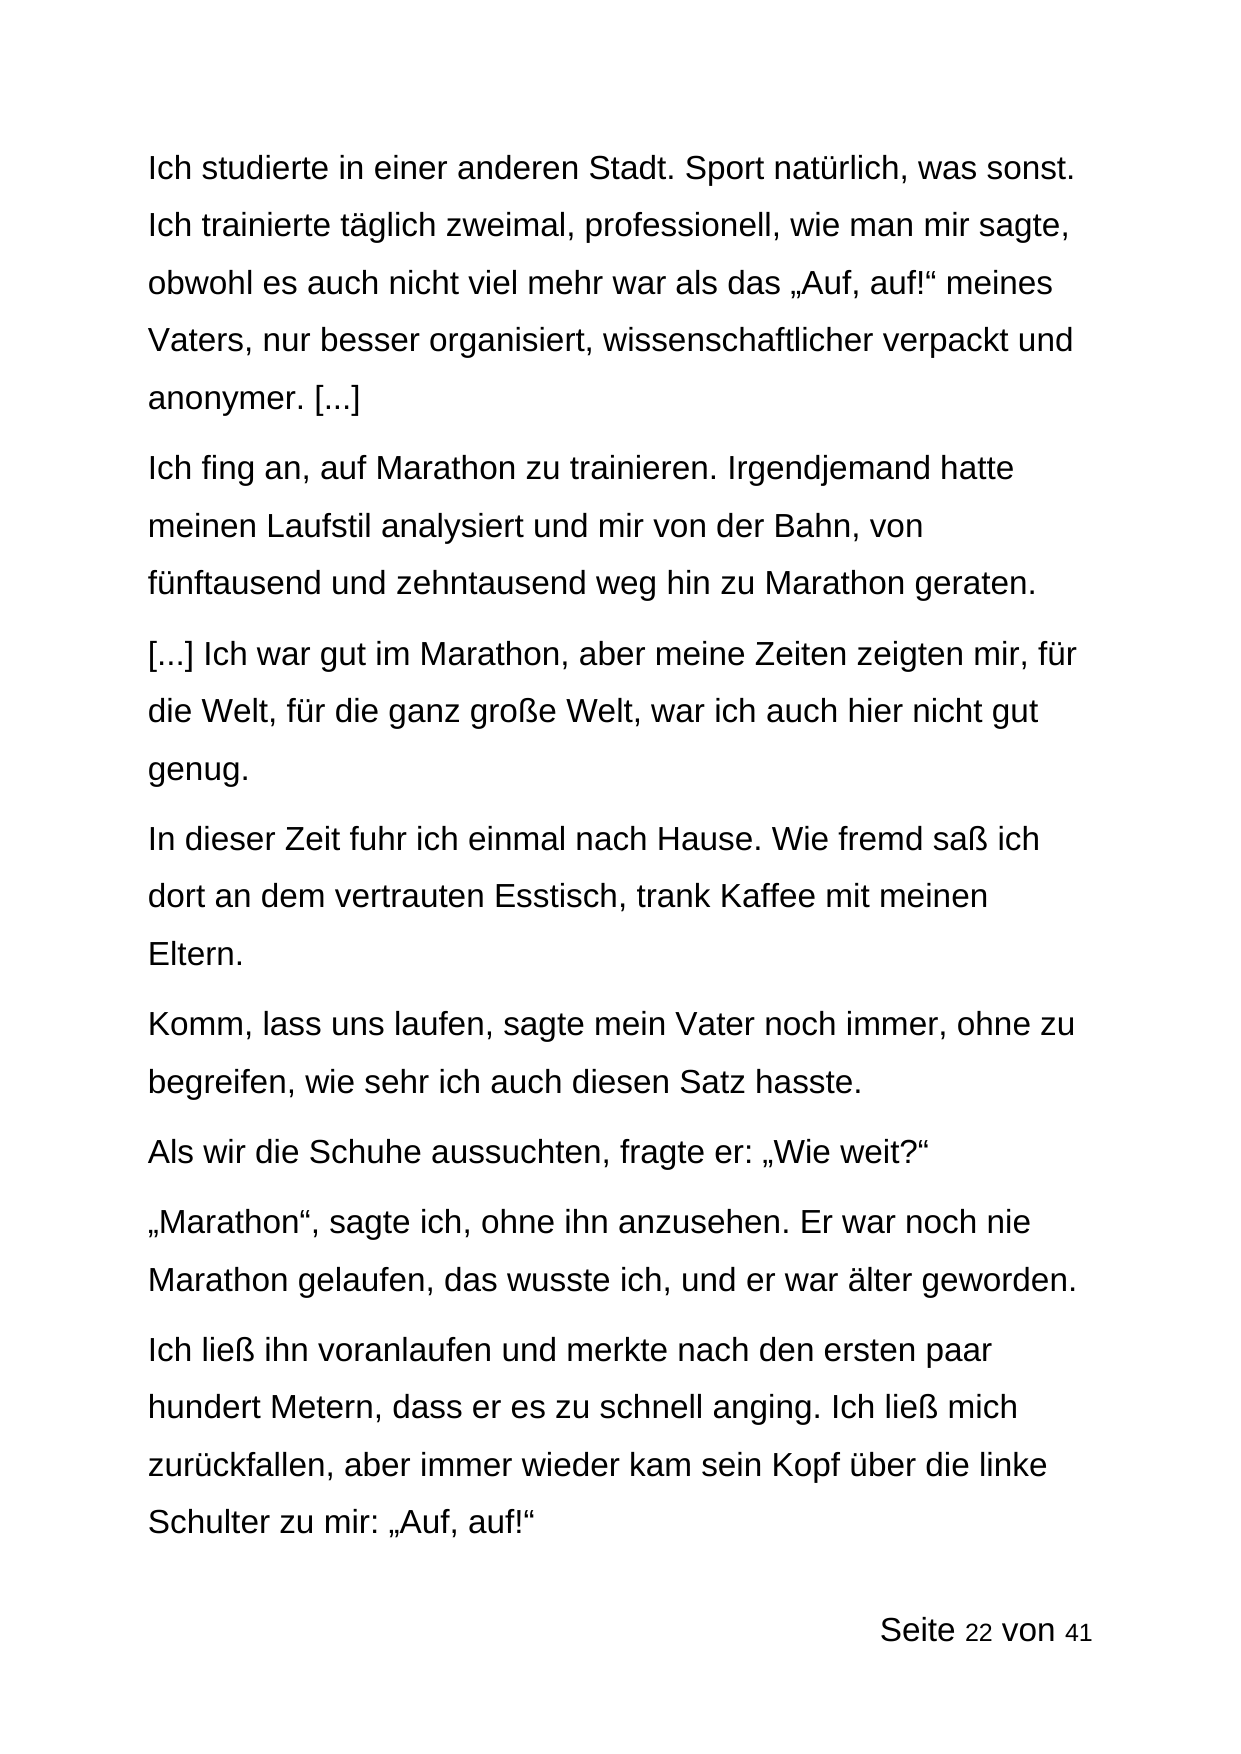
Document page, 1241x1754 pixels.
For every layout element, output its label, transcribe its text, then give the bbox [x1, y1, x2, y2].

text Komm, lass uns laufen, sagte mein Vater noch immer, ohne zu begreifen, wie sehr ich auch diesen Satz hasste. [148, 1004, 1092, 1100]
text „Marathon“, sagte ich, ohne ihn anzusehen. Er war noch nie Marathon gelaufen, das wusste ich, und er war älter geworden. [148, 1202, 1092, 1298]
text Ich fing an, auf Marathon zu trainieren. Irgendjemand hatte meinen Laufstil analysiert und mir von der Bahn, von fünftausend und zehntausend weg hin zu Marathon geraten. [148, 448, 1092, 602]
text Als wir die Schuhe aussuchten, fragte er: „Wie weit?“ [148, 1132, 1092, 1170]
text [...] Ich war gut im Marathon, aber meine Zeiten zeigten mir, für die Welt, für die ganz große Welt, war ich auch hier nicht gut genug. [148, 633, 1092, 787]
text Ich studierte in einer anderen Stadt. Sport natürlich, was sonst. Ich trainierte täglich zweimal, professionell, wie man mir sagte, obwohl es auch nicht viel mehr war als das „Auf, auf!“ meines Vaters, nur besser organisiert, wissenschaftlicher verpackt und anonymer. [...] [148, 148, 1092, 417]
text Ich ließ ihn voranlaufen und merkte nach den ersten paar hundert Metern, dass er es zu schnell anging. Ich ließ mich zurückfallen, aber immer wieder kam sein Kopf über die linke Schulter zu mir: „Auf, auf!“ [148, 1330, 1092, 1541]
text In dieser Zeit fuhr ich einmal nach Hause. Wie fremd saß ich dort an dem vertrauten Esstisch, trank Kaffee mit meinen Eltern. [148, 819, 1092, 972]
